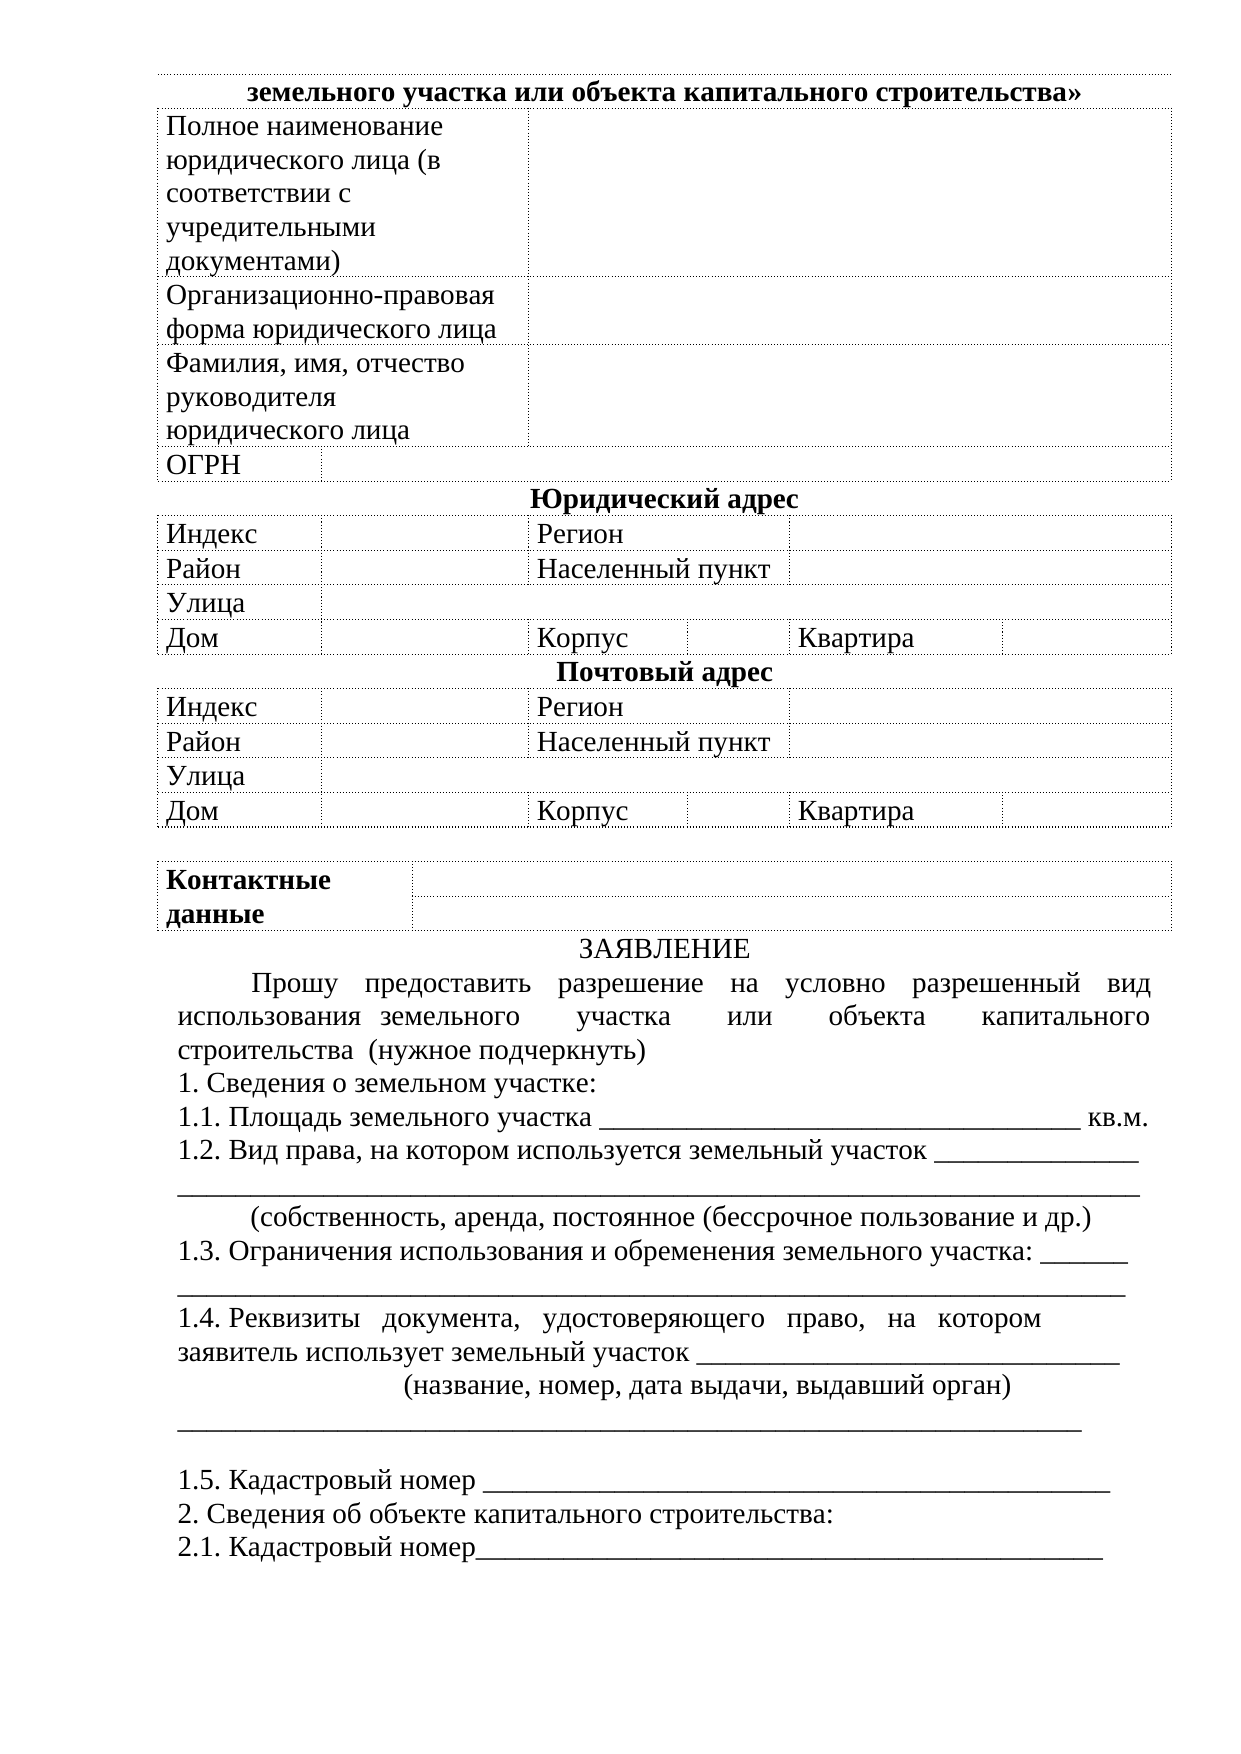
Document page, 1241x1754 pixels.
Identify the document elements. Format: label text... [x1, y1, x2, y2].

table_cell [322, 688, 529, 723]
table_cell Фамилия, имя, отчество руководителя юридического лица [158, 344, 529, 446]
table_cell Регион [529, 515, 790, 550]
text Прошу предоставить разрешение на условно разрешенный вид использования земельного участка или объекта капитального строительства (нужное подчеркнуть) [177, 965, 1152, 1065]
table_cell [1002, 619, 1171, 653]
table_cell Населенный пункт [529, 723, 790, 757]
text ЗАЯВЛЕНИЕ [177, 931, 1152, 965]
text 2. Сведения об объекте капитального строительства: [177, 1496, 1152, 1529]
text __________________________________________________________________ [177, 1166, 1152, 1199]
table_cell [322, 723, 529, 757]
text 1.4. Реквизиты документа, удостоверяющего право, на котором [177, 1300, 1152, 1334]
table_cell [529, 344, 1171, 446]
text 2.1. Кадастровый номер___________________________________________ [177, 1529, 1152, 1563]
text 1. Сведения о земельном участке: [177, 1065, 1152, 1099]
text (название, номер, дата выдачи, выдавший орган) [177, 1367, 1152, 1401]
text _________________________________________________________________ [177, 1267, 1152, 1300]
table_cell Корпус [529, 619, 687, 653]
table_cell [1002, 826, 1171, 861]
table_cell [529, 826, 687, 861]
text ______________________________________________________________ [177, 1401, 1152, 1434]
table_cell [790, 723, 1171, 757]
text 1.3. Ограничения использования и обременения земельного участка: ______ [177, 1233, 1152, 1267]
table_cell Юридический адрес [158, 481, 1171, 515]
table_cell Дом [158, 792, 322, 826]
table_cell [790, 688, 1171, 723]
table_cell ОГРН [158, 446, 322, 481]
table_cell [790, 550, 1171, 584]
table_cell [322, 619, 529, 653]
table_cell [322, 757, 1171, 792]
table_cell Квартира [790, 619, 1002, 653]
table_cell [322, 584, 1171, 619]
text (собственность, аренда, постоянное (бессрочное пользование и др.) [177, 1199, 1152, 1233]
table_cell [412, 896, 1171, 930]
table_cell Регион [529, 688, 790, 723]
table_cell [687, 792, 790, 826]
table_cell Почтовый адрес [158, 654, 1171, 688]
table_cell Индекс [158, 688, 322, 723]
table_cell Корпус [529, 792, 687, 826]
table_cell [322, 515, 529, 550]
table_cell [687, 826, 790, 861]
table_cell [322, 550, 529, 584]
table_cell [790, 515, 1171, 550]
table_cell Улица [158, 757, 322, 792]
table_cell Организационно-правовая форма юридического лица [158, 276, 529, 344]
table_cell [322, 792, 529, 826]
table_cell Контактные данные [158, 861, 412, 930]
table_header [158, 74, 1171, 107]
text 1.1. Площадь земельного участка _________________________________ кв.м. [177, 1099, 1152, 1132]
table_cell [158, 826, 322, 861]
table_cell [687, 619, 790, 653]
table_cell Район [158, 550, 322, 584]
table_cell Населенный пункт [529, 550, 790, 584]
table_cell Индекс [158, 515, 322, 550]
table_cell Квартира [790, 792, 1002, 826]
table_cell [529, 276, 1171, 344]
table_cell Район [158, 723, 322, 757]
table_cell [412, 861, 1171, 896]
table_cell [322, 446, 1171, 481]
table_cell [529, 108, 1171, 276]
table_cell Дом [158, 619, 322, 653]
text 1.2. Вид права, на котором используется земельный участок ______________ [177, 1132, 1152, 1166]
text заявитель использует земельный участок _____________________________ [177, 1334, 1152, 1367]
text 1.5. Кадастровый номер ___________________________________________ [177, 1462, 1152, 1496]
table_cell Полное наименование юридического лица (в соответствии с учредительными документами) [158, 108, 529, 276]
table_cell [1002, 792, 1171, 826]
table_cell [790, 826, 1002, 861]
table_cell [322, 826, 529, 861]
table_cell Улица [158, 584, 322, 619]
